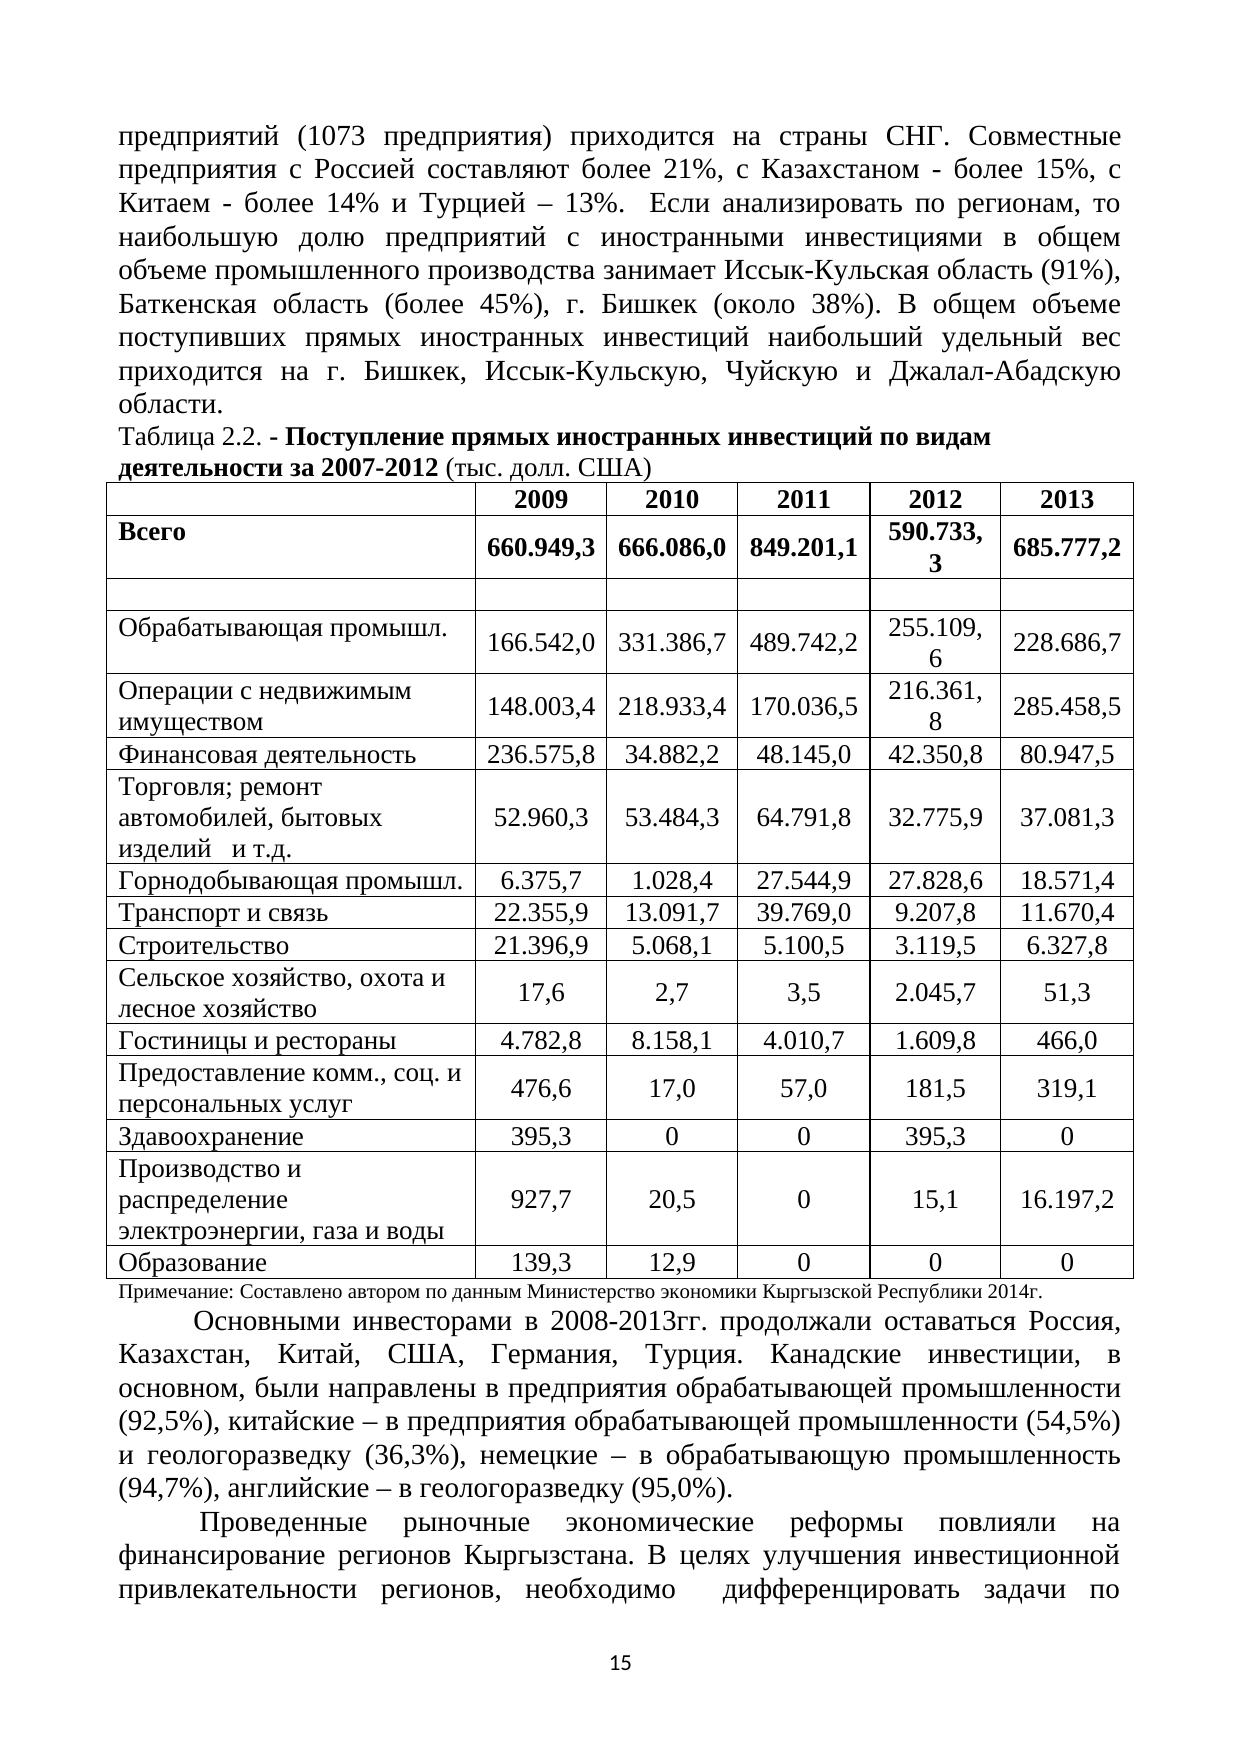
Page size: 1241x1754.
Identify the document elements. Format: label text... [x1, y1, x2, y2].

table_cell Сельское хозяйство, охота и лесное хозяйство [107, 961, 475, 1023]
table_cell Гостиницы и рестораны [107, 1024, 475, 1055]
table_cell 2,7 [607, 961, 737, 1023]
table_cell [1001, 579, 1133, 610]
table_cell 0 [607, 1120, 737, 1151]
table_cell 17,0 [607, 1056, 737, 1119]
table_cell 0 [738, 1152, 869, 1245]
table_cell 51,3 [1001, 961, 1133, 1023]
table_cell 52.960,3 [476, 770, 606, 863]
table_cell 166.542,0 [476, 611, 606, 673]
table_cell 849.201,1 [738, 516, 869, 578]
table_cell 6.375,7 [476, 864, 606, 896]
table_cell 660.949,3 [476, 516, 606, 578]
table_cell Производство и распределение электроэнергии, газа и воды [107, 1152, 475, 1245]
table_cell 5.068,1 [607, 929, 737, 960]
table_cell 489.742,2 [738, 611, 869, 673]
table_cell 15,1 [871, 1152, 1000, 1245]
table_cell 0 [738, 1246, 869, 1278]
table_cell 37.081,3 [1001, 770, 1133, 863]
table_cell [738, 579, 869, 610]
table_cell 148.003,4 [476, 674, 606, 737]
table_cell 3.119,5 [871, 929, 1000, 960]
table_cell 395,3 [871, 1120, 1000, 1151]
table_cell 21.396,9 [476, 929, 606, 960]
table_cell Всего [107, 516, 475, 578]
table_cell 22.355,9 [476, 897, 606, 928]
table_cell 285.458,5 [1001, 674, 1133, 737]
table_cell 3,5 [738, 961, 869, 1023]
table_cell 170.036,5 [738, 674, 869, 737]
table_cell Операции с недвижимым имуществом [107, 674, 475, 737]
table_cell 0 [1001, 1120, 1133, 1151]
table_cell 11.670,4 [1001, 897, 1133, 928]
table_cell 17,6 [476, 961, 606, 1023]
table_cell Обрабатывающая промышл. [107, 611, 475, 673]
table_cell 4.010,7 [738, 1024, 869, 1055]
table_cell 228.686,7 [1001, 611, 1133, 673]
table_header [107, 483, 475, 514]
text Примечание: Составлено автором по данным Министерство экономики Кыргызской Республики 2014г. [118, 1279, 1122, 1303]
table_cell Финансовая деятельность [107, 738, 475, 769]
table_cell 139,3 [476, 1246, 606, 1278]
table_cell Предоставление комм., соц. и персональных услуг [107, 1056, 475, 1119]
table_header 2013 [1001, 483, 1133, 514]
table_cell [607, 579, 737, 610]
table_cell Горнодобывающая промышл. [107, 864, 475, 896]
table_cell 2.045,7 [871, 961, 1000, 1023]
table_cell 4.782,8 [476, 1024, 606, 1055]
text Основными инвесторами в 2008-2013гг. продолжали оставаться Россия, Казахстан, Китай, США, Германия, Турция. Канадские инвестиции, в основном, были направлены в предприятия обрабатывающей промышленности (92,5%), китайские – в предприятия обрабатывающей промышленности (54,5%) и геологоразведку (36,3%), немецкие – в обрабатывающую промышленность (94,7%), английские – в геологоразведку (95,0%). [118, 1303, 1122, 1504]
table_cell [476, 579, 606, 610]
table_cell 395,3 [476, 1120, 606, 1151]
table_cell 6.327,8 [1001, 929, 1133, 960]
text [118, 1504, 1121, 1604]
table_cell 590.733,3 [871, 516, 1000, 578]
text Таблица 2.2. - Поступление прямых иностранных инвестиций по видам деятельности за 2007-2012 (тыс. долл. США) [118, 420, 1122, 482]
table_cell 9.207,8 [871, 897, 1000, 928]
table_header 2009 [476, 483, 606, 514]
table_cell 39.769,0 [738, 897, 869, 928]
table_cell 48.145,0 [738, 738, 869, 769]
table_cell 12,9 [607, 1246, 737, 1278]
table_cell 27.828,6 [871, 864, 1000, 896]
table_cell 0 [871, 1246, 1000, 1278]
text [118, 118, 1122, 420]
table_cell Торговля; ремонт автомобилей, бытовых изделий и т.д. [107, 770, 475, 863]
table_cell Здавоохранение [107, 1120, 475, 1151]
table_cell 64.791,8 [738, 770, 869, 863]
table_cell 53.484,3 [607, 770, 737, 863]
table_cell 255.109,6 [871, 611, 1000, 673]
table_cell 218.933,4 [607, 674, 737, 737]
table_cell 32.775,9 [871, 770, 1000, 863]
table_header 2012 [871, 483, 1000, 514]
table_cell 466,0 [1001, 1024, 1133, 1055]
table_cell 42.350,8 [871, 738, 1000, 769]
table_cell [107, 579, 475, 610]
table_cell 666.086,0 [607, 516, 737, 578]
table_header 2010 [607, 483, 737, 514]
table_cell 27.544,9 [738, 864, 869, 896]
table_cell 34.882,2 [607, 738, 737, 769]
table_cell 0 [1001, 1246, 1133, 1278]
table_cell Строительство [107, 929, 475, 960]
table_cell 16.197,2 [1001, 1152, 1133, 1245]
table_cell 8.158,1 [607, 1024, 737, 1055]
table_cell Транспорт и связь [107, 897, 475, 928]
table_cell 80.947,5 [1001, 738, 1133, 769]
table_cell 57,0 [738, 1056, 869, 1119]
table_cell 216.361,8 [871, 674, 1000, 737]
table_cell 331.386,7 [607, 611, 737, 673]
table_header 2011 [738, 483, 869, 514]
table_cell 0 [738, 1120, 869, 1151]
table_cell 927,7 [476, 1152, 606, 1245]
table_cell 181,5 [871, 1056, 1000, 1119]
table_cell 1.609,8 [871, 1024, 1000, 1055]
table_cell 1.028,4 [607, 864, 737, 896]
table_cell 319,1 [1001, 1056, 1133, 1119]
table_cell 18.571,4 [1001, 864, 1133, 896]
table_cell [871, 579, 1000, 610]
table_cell 685.777,2 [1001, 516, 1133, 578]
table_cell 5.100,5 [738, 929, 869, 960]
table_cell 20,5 [607, 1152, 737, 1245]
table_cell 13.091,7 [607, 897, 737, 928]
table_cell 476,6 [476, 1056, 606, 1119]
table_cell 236.575,8 [476, 738, 606, 769]
table_cell Образование [107, 1246, 475, 1278]
